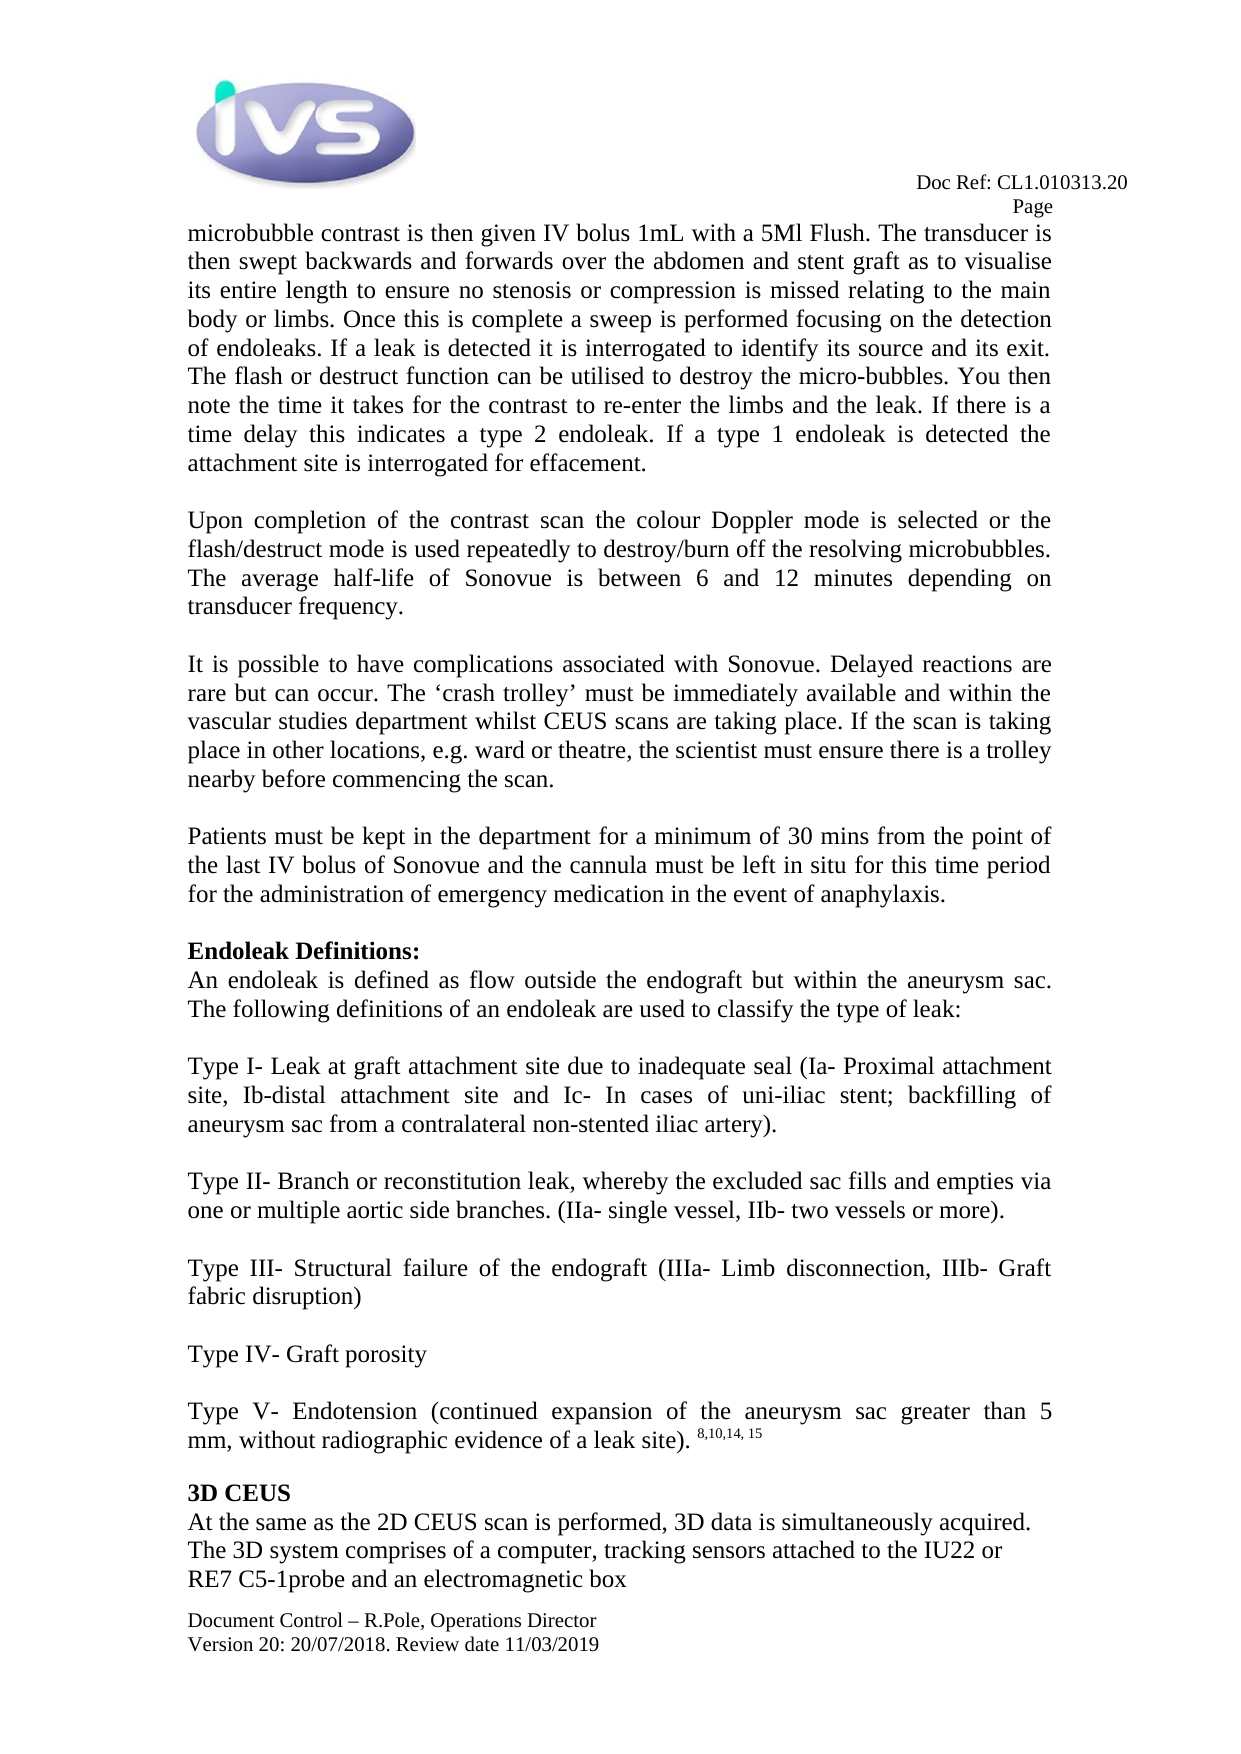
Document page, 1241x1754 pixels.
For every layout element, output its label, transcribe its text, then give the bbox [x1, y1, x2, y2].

text Type II- Branch or reconstitution leak, whereby the excluded sac fills and empties via one or multiple aortic side branches. (IIa- single vessel, IIb- two vessels or more). [187, 1166, 1053, 1224]
text The 3D system comprises of a computer, tracking sensors attached to the IU22 or RE7 C5-1probe and an electromagnetic box [187, 1536, 1053, 1593]
text It is possible to have complications associated with Sonovue. Delayed reactions are rare but can occur. The ‘crash trolley’ must be immediately available and within the vascular studies department whilst CEUS scans are taking place. If the scan is taking place in other locations, e.g. ward or theatre, the scientist must ensure there is a trolley nearby before commencing the scan. [187, 649, 1053, 793]
text Type III- Structural failure of the endograft (IIIa- Limb disconnection, IIIb- Graft fabric disruption) [187, 1253, 1053, 1310]
text Type V- Endotension (continued expansion of the aneurysm sac greater than 5 mm, without radiographic evidence of a leak site). 8,10,14, 15 [187, 1396, 1053, 1454]
text An endoleak is defined as flow outside the endograft but within the aneurysm sac. The following definitions of an endoleak are used to classify the type of leak: [187, 965, 1053, 1023]
text Upon completion of the contrast scan the colour Doppler mode is selected or the flash/destruct mode is used repeatedly to destroy/burn off the resolving microbubbles. The average half-life of Sonovue is between 6 and 12 minutes depending on transducer frequency. [187, 505, 1053, 620]
text At the same as the 2D CEUS scan is performed, 3D data is simultaneously acquired. [187, 1507, 1053, 1536]
text Type IV- Graft porosity [187, 1339, 1053, 1368]
text 3D CEUS [187, 1478, 1053, 1507]
text Type I- Leak at graft attachment site due to inadequate seal (Ia- Proximal attachment site, Ib-distal attachment site and Ic- In cases of uni-iliac stent; backfilling of aneurysm sac from a contralateral non-stented iliac artery). [187, 1051, 1053, 1138]
text Patients must be kept in the department for a minimum of 30 mins from the point of the last IV bolus of Sonovue and the cannula must be left in situ for this time period for the administration of emergency medication in the event of anaphylaxis. [187, 821, 1053, 908]
picture [187, 75, 416, 189]
text Endoleak Definitions: [187, 936, 1053, 965]
